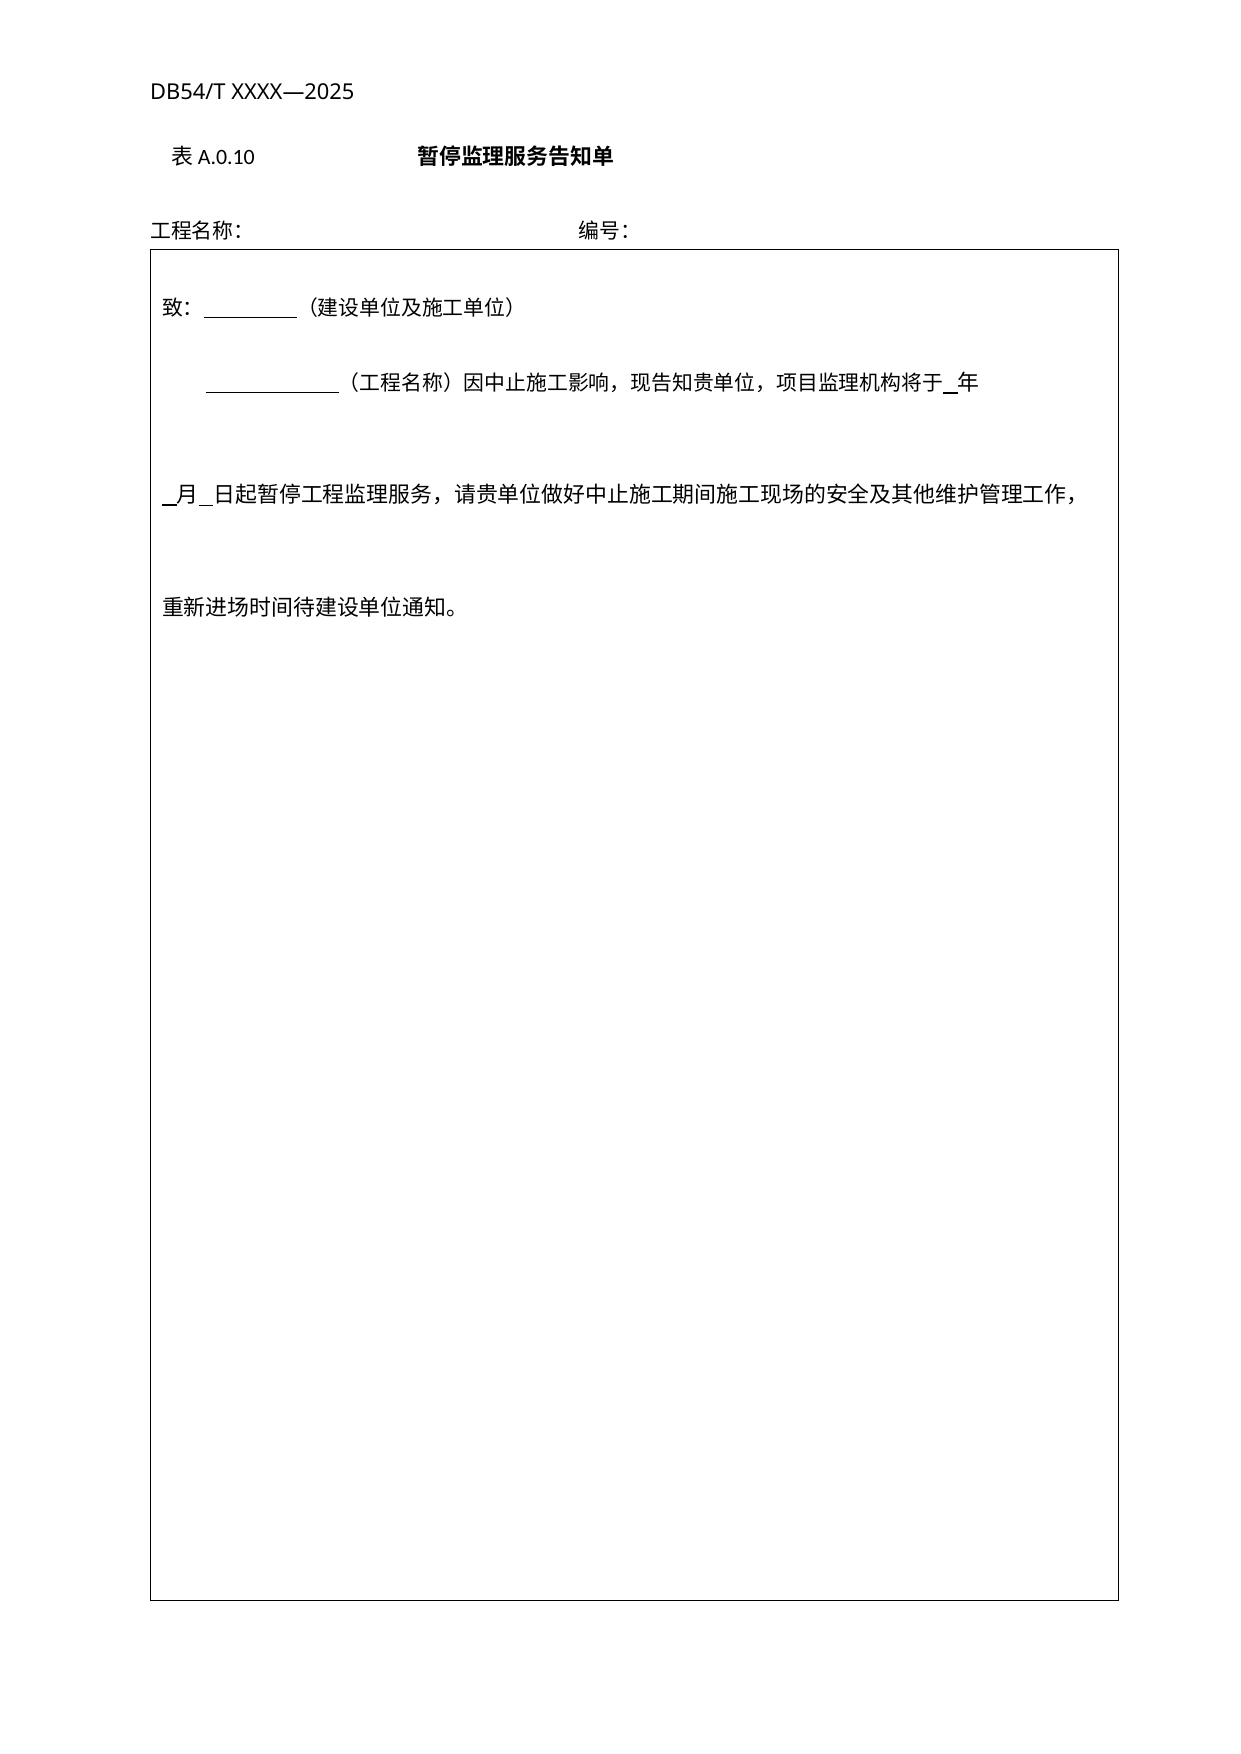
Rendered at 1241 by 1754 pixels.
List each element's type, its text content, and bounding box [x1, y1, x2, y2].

text 工程名称： 编号： [150, 211, 1090, 248]
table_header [151, 250, 1118, 1599]
text 表 A.0.10 暂停监理服务告知单 [150, 136, 1088, 173]
